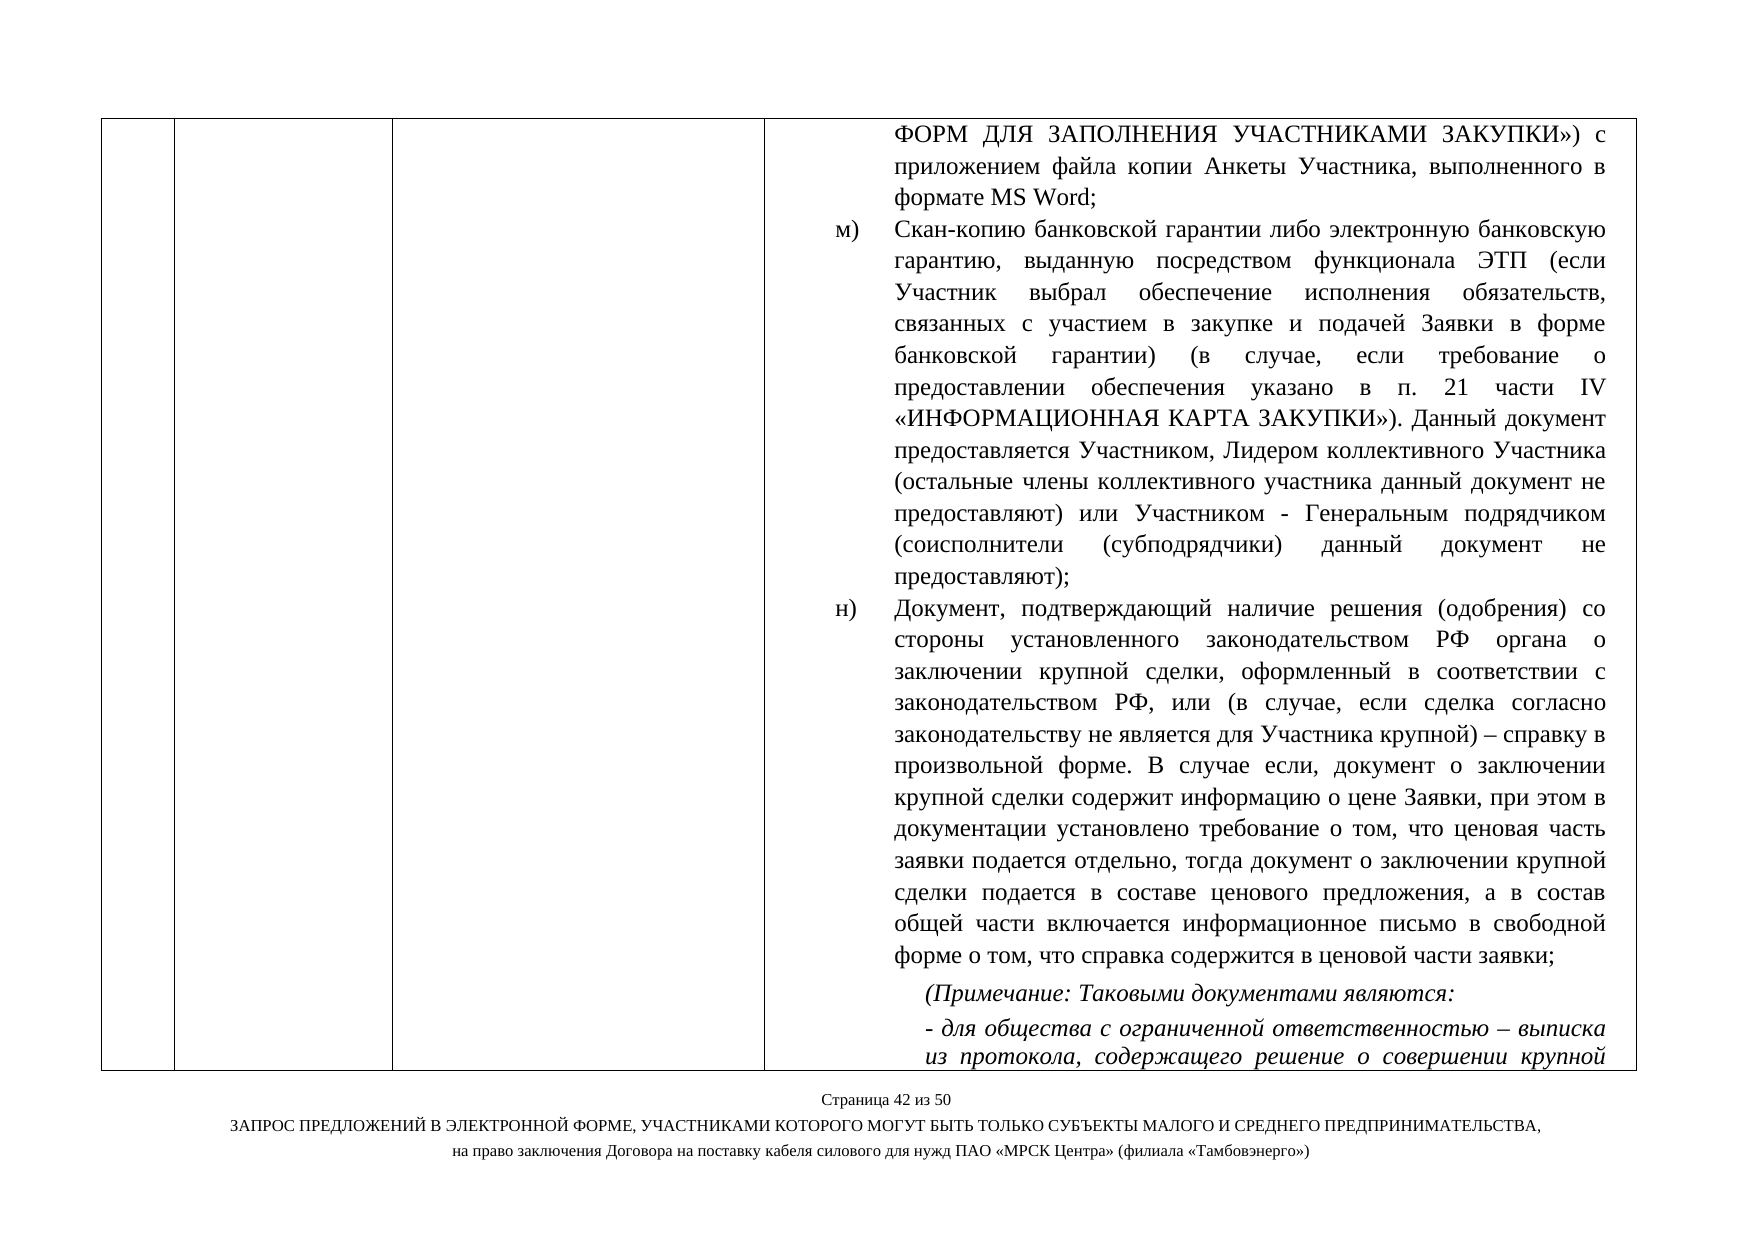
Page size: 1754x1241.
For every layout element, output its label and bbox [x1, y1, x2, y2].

table_cell [102, 119, 174, 1070]
table_cell [765, 119, 1636, 1070]
table_cell [393, 119, 764, 1070]
table_cell [175, 119, 392, 1070]
